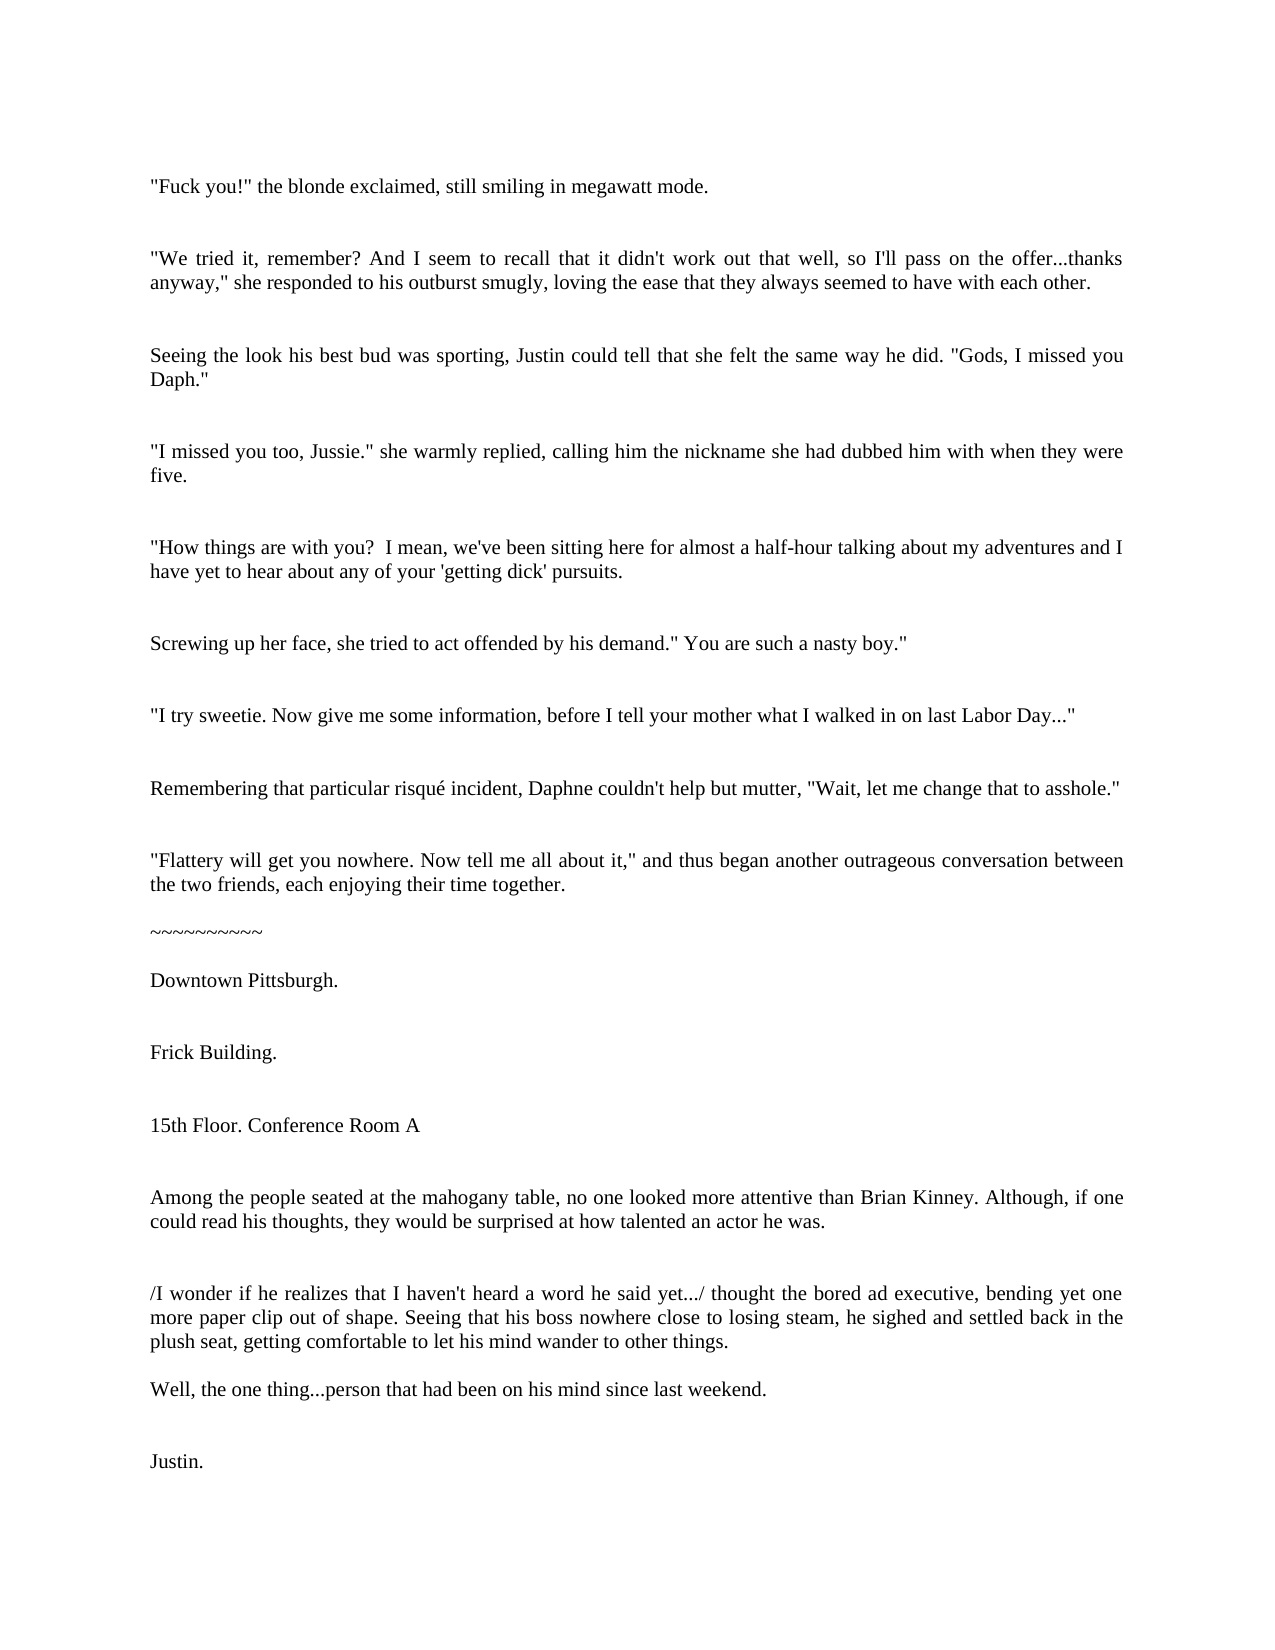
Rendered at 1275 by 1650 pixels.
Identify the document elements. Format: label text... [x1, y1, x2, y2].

text "I missed you too, Jussie." she warmly replied, calling him the nickname she had dubbed him with when they were five. [150, 439, 1125, 487]
text "How things are with you? I mean, we've been sitting here for almost a half-hour talking about my adventures and I have yet to hear about any of your 'getting dick' pursuits. [150, 535, 1125, 583]
text Justin. [150, 1449, 1125, 1473]
text Remembering that particular risqué incident, Daphne couldn't help but mutter, "Wait, let me change that to asshole." [150, 776, 1125, 800]
text Frick Building. [150, 1040, 1125, 1064]
text Downtown Pittsburgh. [150, 968, 1125, 992]
text Seeing the look his best bud was sporting, Justin could tell that she felt the same way he did. "Gods, I missed you Daph." [150, 342, 1125, 391]
text "Flattery will get you nowhere. Now tell me all about it," and thus began another outrageous conversation between the two friends, each enjoying their time together. [150, 848, 1125, 896]
text Among the people seated at the mahogany table, no one looked more attentive than Brian Kinney. Although, if one could read his thoughts, they would be surprised at how talented an actor he was. [150, 1185, 1125, 1233]
text 15th Floor. Conference Room A [150, 1112, 1125, 1137]
text "I try sweetie. Now give me some information, before I tell your mother what I walked in on last Labor Day..." [150, 703, 1125, 727]
text Well, the one thing...person that had been on his mind since last weekend. [150, 1377, 1125, 1401]
text "We tried it, remember? And I seem to recall that it didn't work out that well, so I'll pass on the offer...thanks anyway," she responded to his outburst smugly, loving the ease that they always seemed to have with each other. [150, 246, 1125, 294]
text /I wonder if he realizes that I haven't heard a word he said yet.../ thought the bored ad executive, bending yet one more paper clip out of shape. Seeing that his boss nowhere close to losing steam, he sighed and settled back in the plush seat, getting comfortable to let his mind wander to other things. [150, 1281, 1125, 1353]
text "Fuck you!" the blonde exclaimed, still smiling in megawatt mode. [150, 174, 1125, 198]
text ~~~~~~~~~~ [150, 920, 1125, 944]
text Screwing up her face, she tried to act offended by his demand." You are such a nasty boy." [150, 631, 1125, 655]
